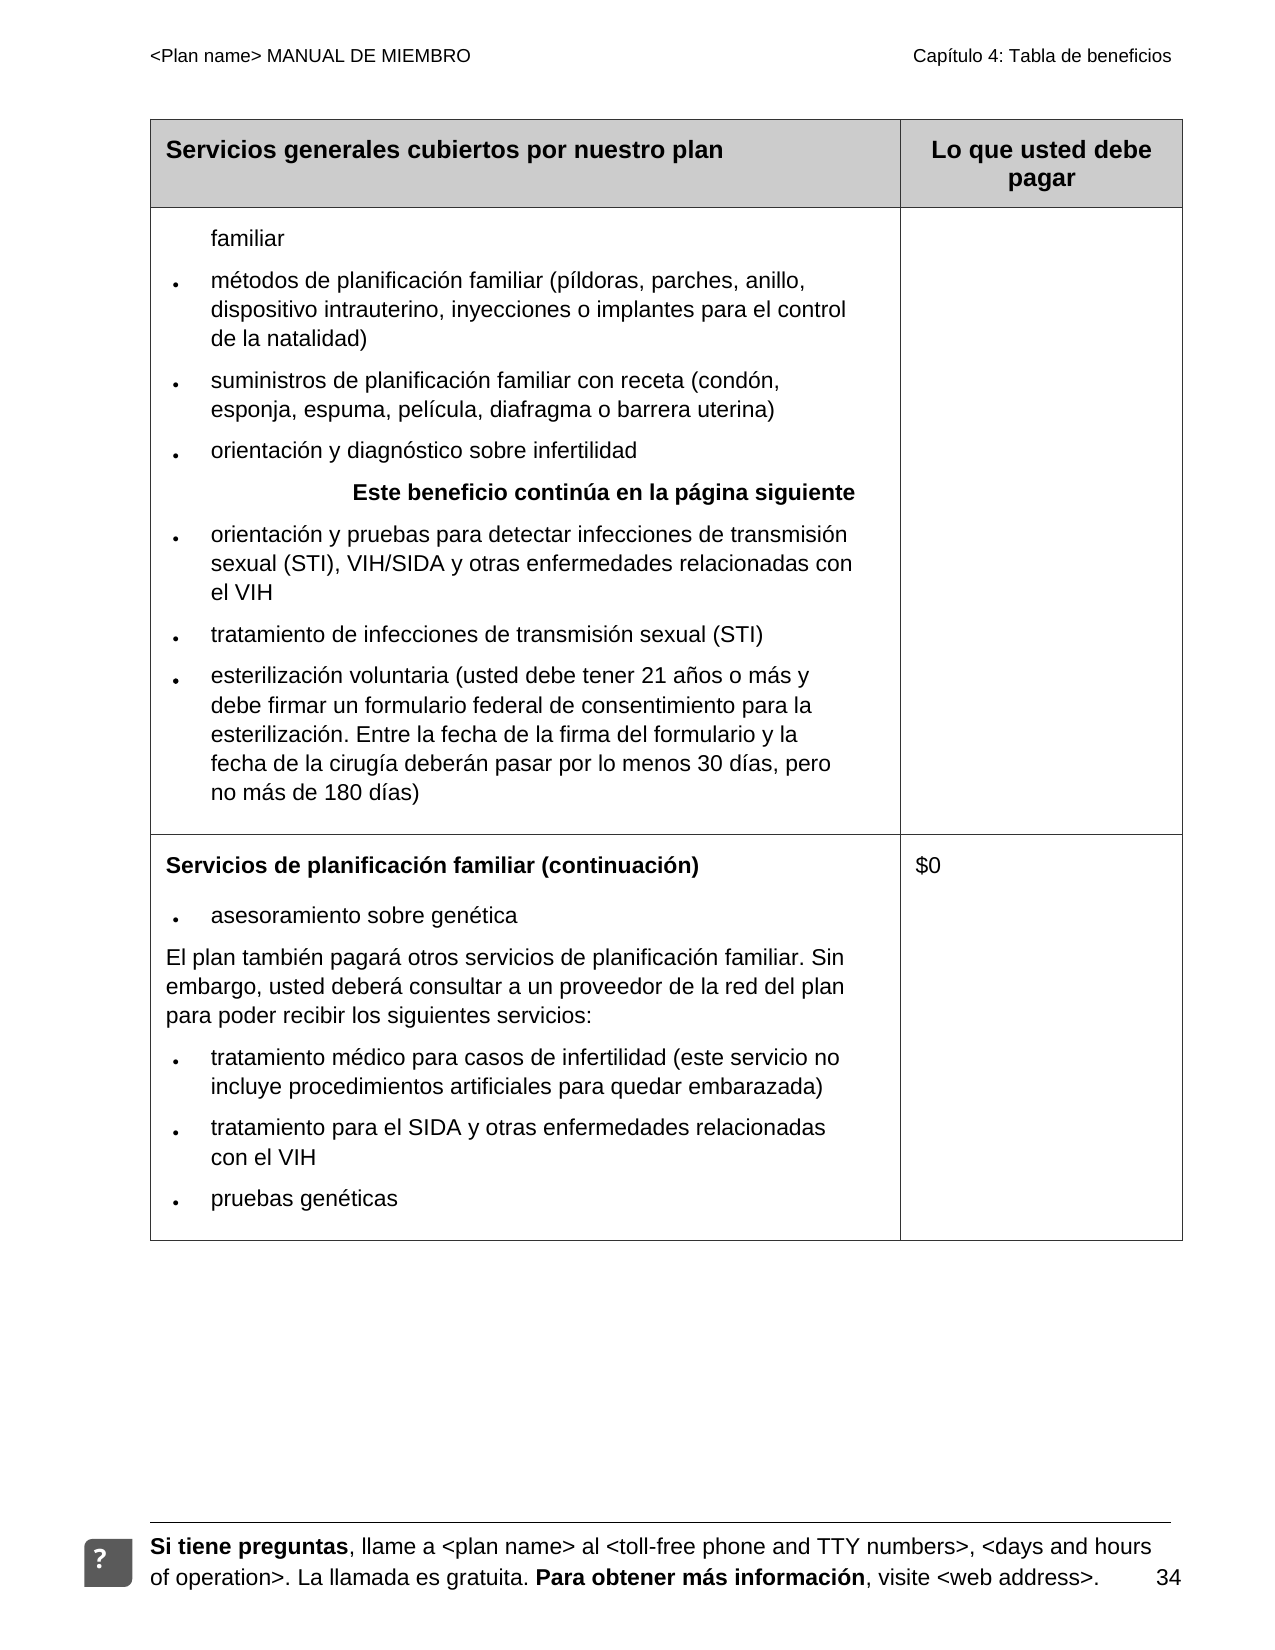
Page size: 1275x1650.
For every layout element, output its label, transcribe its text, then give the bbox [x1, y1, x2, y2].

table_cell [901, 208, 1182, 834]
table_cell Servicios de planificación familiar (continuación) asesoramiento sobre genética El plan también pagará otros servicios de planificación familiar. Sin embargo, usted deberá consultar a un proveedor de la red del plan para poder recibir los siguientes servicios: tratamiento médico para casos de infertilidad (este servicio no incluye procedimientos artificiales para quedar embarazada) tratamiento para el SIDA y otras enfermedades relacionadas con el VIH pruebas genéticas [151, 835, 900, 1240]
table_header Servicios generales cubiertos por nuestro plan [151, 120, 900, 207]
table_cell $0 [901, 835, 1182, 1240]
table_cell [151, 208, 900, 834]
table_header Lo que usted debe pagar [901, 120, 1182, 207]
